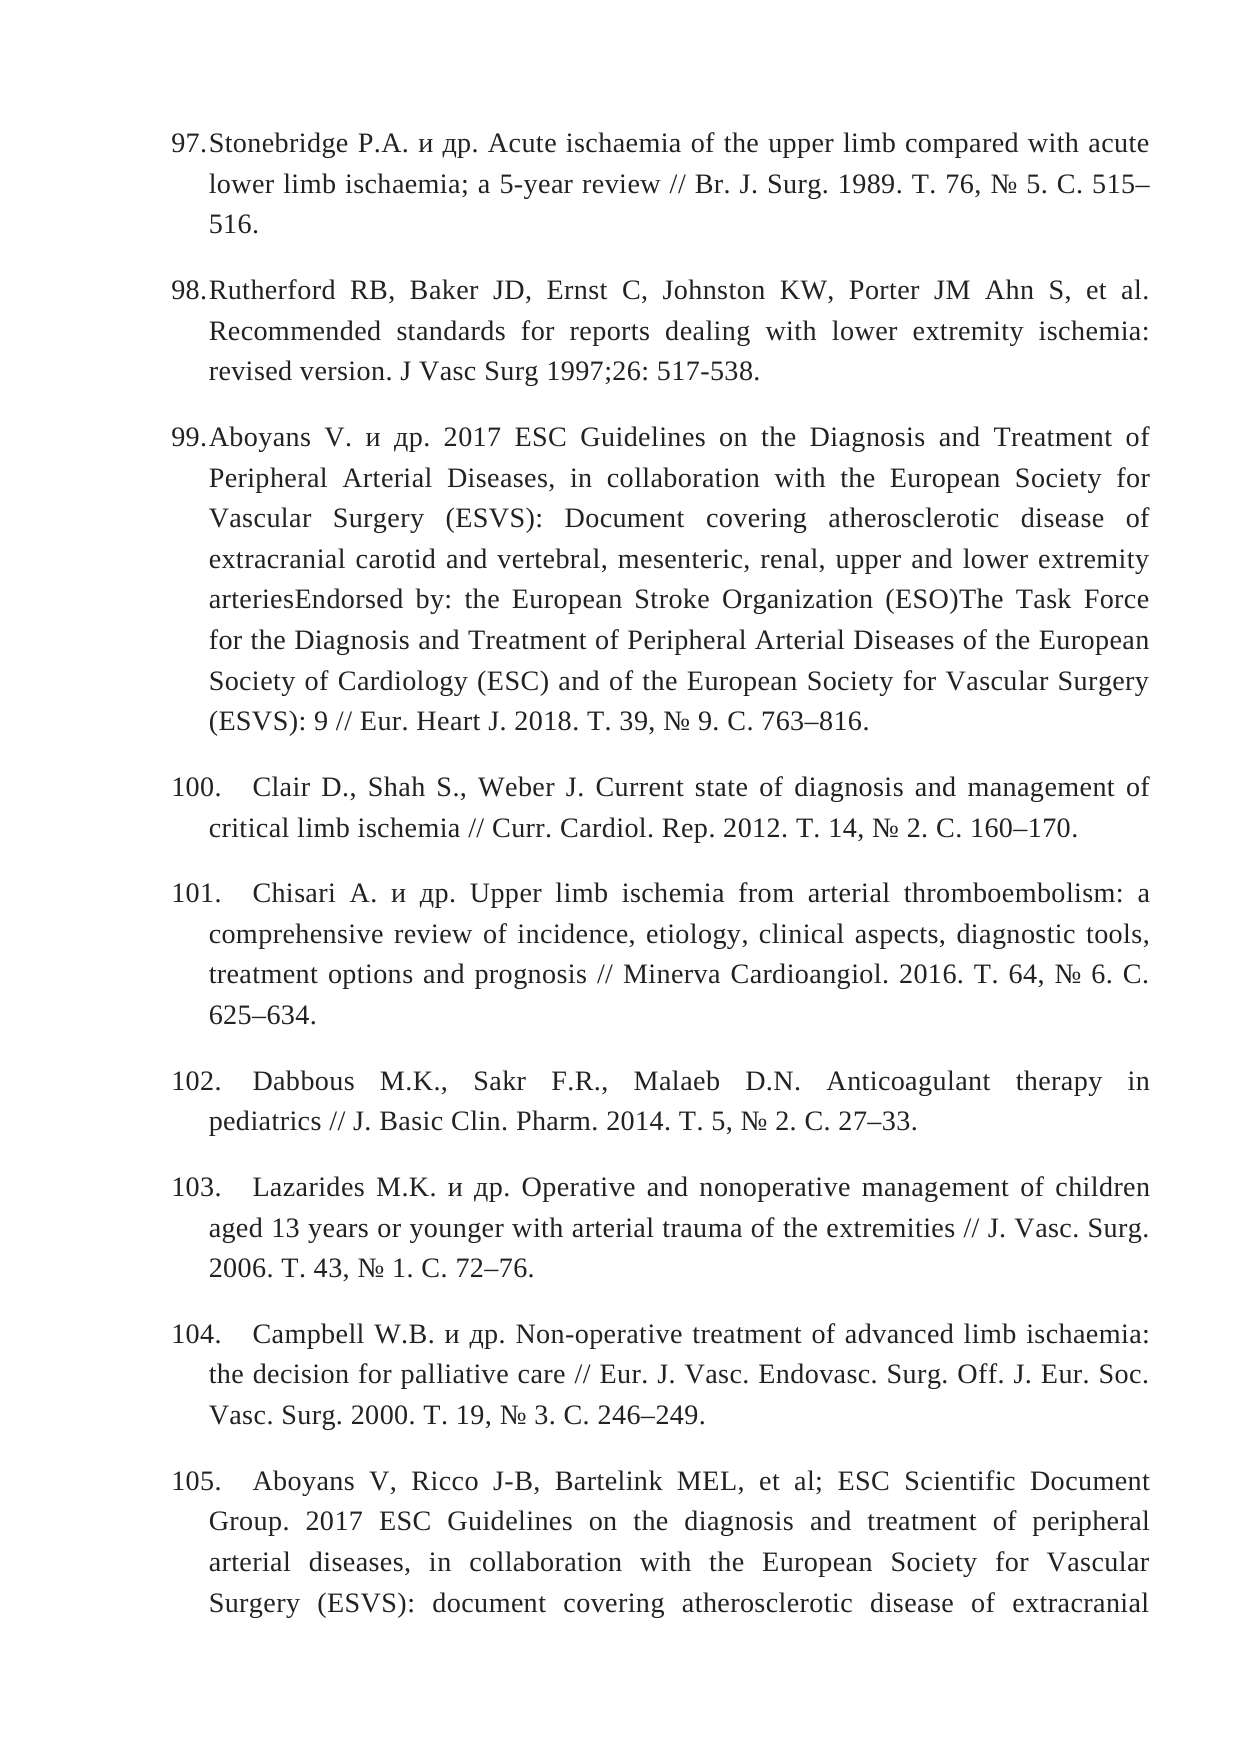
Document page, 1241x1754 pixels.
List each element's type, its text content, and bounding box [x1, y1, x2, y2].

list Clair D., Shah S., Weber J. Current state of diagnosis and management of critical limb ischemia // Curr. Cardiol. Rep. 2012. Т. 14, № 2. С. 160–170. [171, 762, 1152, 843]
list Chisari A. и др. Upper limb ischemia from arterial thromboembolism: a comprehensive review of incidence, etiology, clinical aspects, diagnostic tools, treatment options and prognosis // Minerva Cardioangiol. 2016. Т. 64, № 6. С. 625–634. [171, 868, 1152, 1031]
list Rutherford RB, Baker JD, Ernst C, Johnston KW, Porter JM Ahn S, et al. Recommended standards for reports dealing with lower extremity ischemia: revised version. J Vasc Surg 1997;26: 517-538. [171, 265, 1152, 387]
list Dabbous M.K., Sakr F.R., Malaeb D.N. Anticoagulant therapy in pediatrics // J. Basic Clin. Pharm. 2014. Т. 5, № 2. С. 27–33. [171, 1056, 1152, 1137]
list Stonebridge P.A. и др. Acute ischaemia of the upper limb compared with acute lower limb ischaemia; a 5-year review // Br. J. Surg. 1989. Т. 76, № 5. С. 515–516. [171, 118, 1152, 240]
list Aboyans V. и др. 2017 ESC Guidelines on the Diagnosis and Treatment of Peripheral Arterial Diseases, in collaboration with the European Society for Vascular Surgery (ESVS): Document covering atherosclerotic disease of extracranial carotid and vertebral, mesenteric, renal, upper and lower extremity arteriesEndorsed by: the European Stroke Organization (ESO)The Task Force for the Diagnosis and Treatment of Peripheral Arterial Diseases of the European Society of Cardiology (ESC) and of the European Society for Vascular Surgery (ESVS): 9 // Eur. Heart J. 2018. Т. 39, № 9. С. 763–816. [171, 412, 1152, 737]
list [171, 1456, 1152, 1618]
list Lazarides M.K. и др. Operative and nonoperative management of children aged 13 years or younger with arterial trauma of the extremities // J. Vasc. Surg. 2006. Т. 43, № 1. С. 72–76. [171, 1162, 1152, 1284]
list Campbell W.B. и др. Non-operative treatment of advanced limb ischaemia: the decision for palliative care // Eur. J. Vasc. Endovasc. Surg. Off. J. Eur. Soc. Vasc. Surg. 2000. Т. 19, № 3. С. 246–249. [171, 1309, 1152, 1431]
